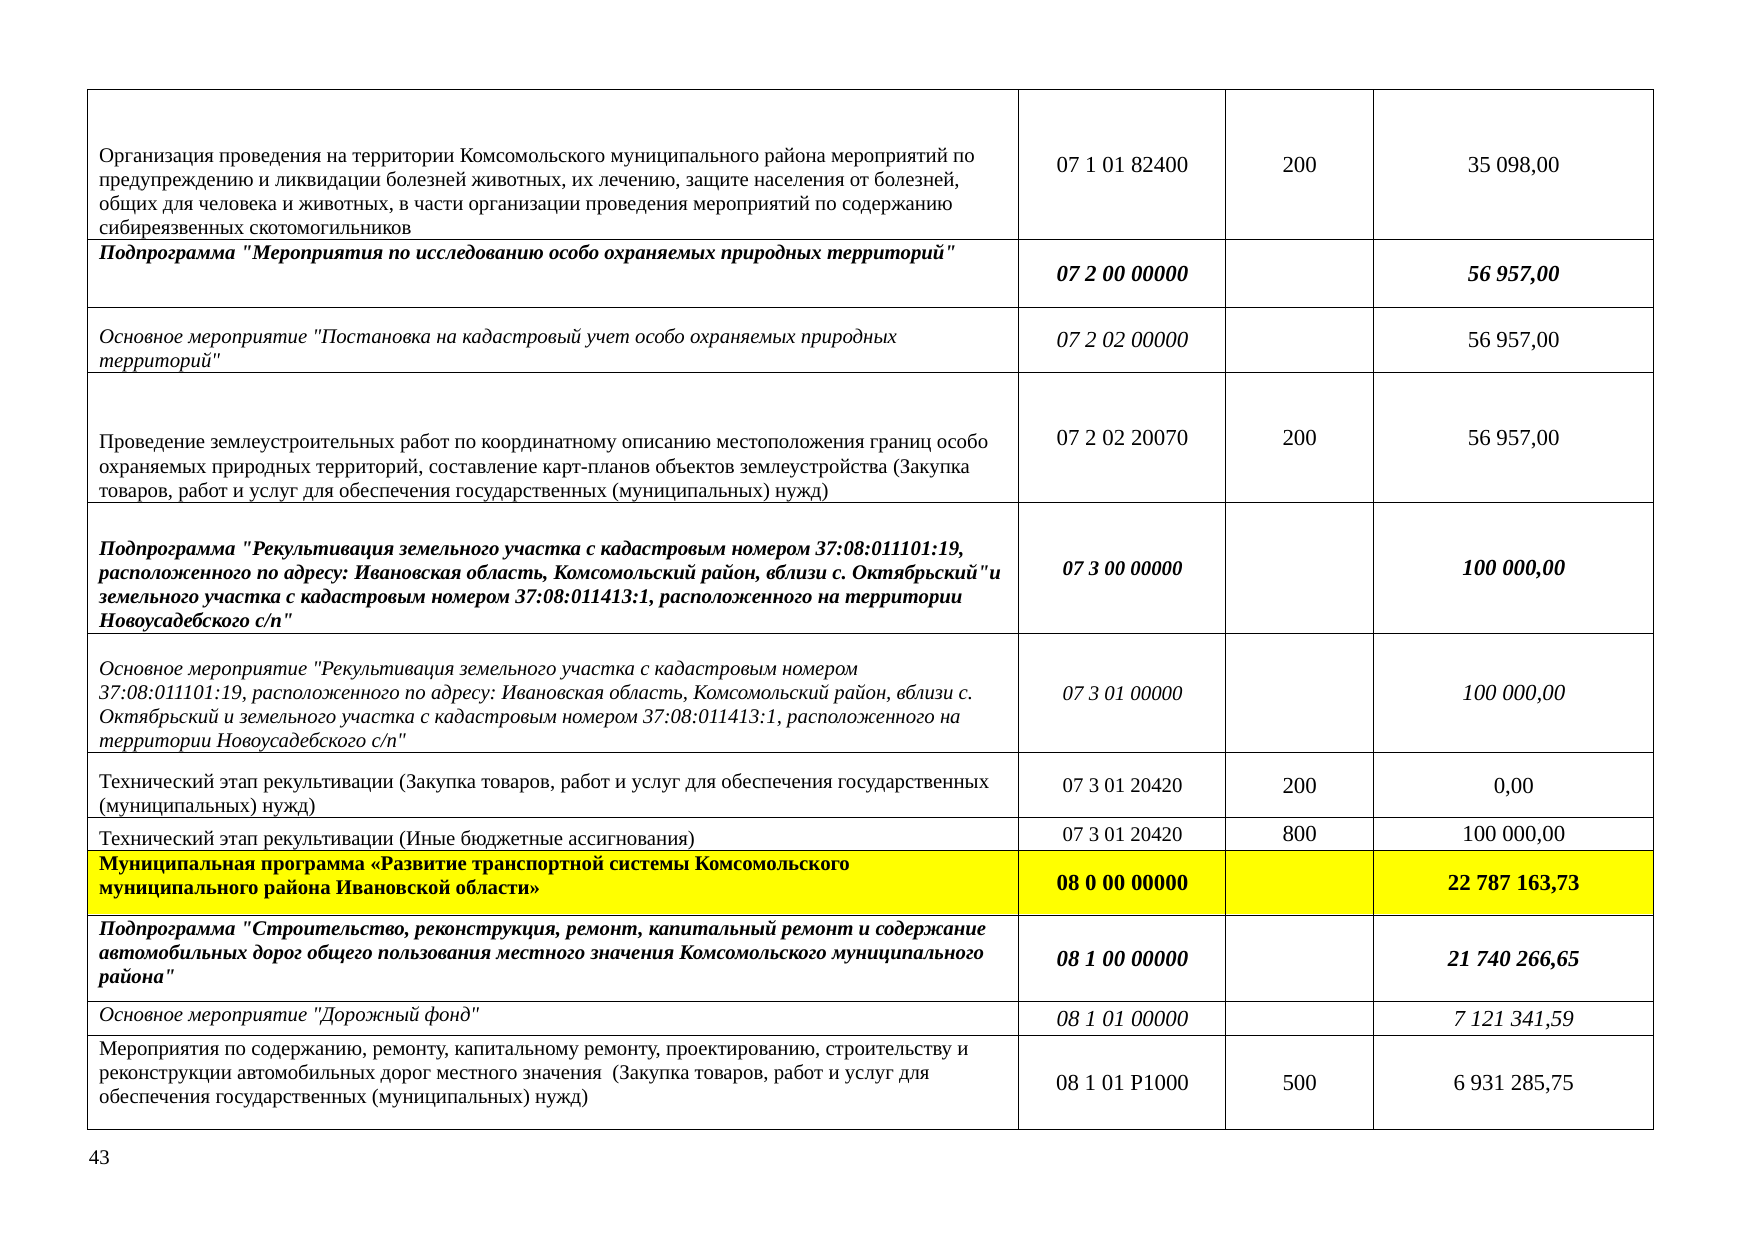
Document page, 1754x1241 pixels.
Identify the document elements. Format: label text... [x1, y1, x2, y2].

table_cell 07 3 01 20420 [1019, 818, 1225, 849]
table_cell 7 121 341,59 [1374, 1002, 1653, 1034]
table_cell [1226, 503, 1373, 632]
table_cell [1226, 916, 1373, 1001]
table_cell 200 [1226, 753, 1373, 817]
table_cell 08 1 01 00000 [1019, 1002, 1225, 1034]
table_cell 08 0 00 00000 [1019, 851, 1225, 914]
table_cell 07 2 00 00000 [1019, 240, 1225, 307]
table_cell [1226, 308, 1373, 372]
table_cell 200 [1226, 90, 1373, 239]
table_cell 22 787 163,73 [1374, 851, 1653, 914]
table_cell 800 [1226, 818, 1373, 849]
table_cell 08 1 01 Р1000 [1019, 1036, 1225, 1129]
table_cell Проведение землеустроительных работ по координатному описанию местоположения границ особо охраняемых природных территорий, составление карт-планов объектов землеустройства (Закупка товаров, работ и услуг для обеспечения государственных (муниципальных) нужд) [88, 373, 1018, 502]
table_cell [1226, 634, 1373, 752]
table_cell 100 000,00 [1374, 503, 1653, 632]
table_cell 07 2 02 20070 [1019, 373, 1225, 502]
table_cell [1226, 851, 1373, 914]
table_cell Технический этап рекультивации (Иные бюджетные ассигнования) [88, 818, 1018, 849]
table_cell 100 000,00 [1374, 634, 1653, 752]
table_cell 0,00 [1374, 753, 1653, 817]
table_cell 500 [1226, 1036, 1373, 1129]
table_cell Подпрограмма "Мероприятия по исследованию особо охраняемых природных территорий" [88, 240, 1018, 307]
table_cell Организация проведения на территории Комсомольского муниципального района мероприятий по предупреждению и ликвидации болезней животных, их лечению, защите населения от болезней, общих для человека и животных, в части организации проведения мероприятий по содержанию сибиреязвенных скотомогильников [88, 90, 1018, 239]
table_cell Основное мероприятие "Дорожный фонд" [88, 1002, 1018, 1034]
table_cell 56 957,00 [1374, 240, 1653, 307]
table_cell 100 000,00 [1374, 818, 1653, 849]
table_cell [1226, 1002, 1373, 1034]
table_cell Мероприятия по содержанию, ремонту, капитальному ремонту, проектированию, строительству и реконструкции автомобильных дорог местного значения (Закупка товаров, работ и услуг для обеспечения государственных (муниципальных) нужд) [88, 1036, 1018, 1129]
table_cell Технический этап рекультивации (Закупка товаров, работ и услуг для обеспечения государственных (муниципальных) нужд) [88, 753, 1018, 817]
table_cell 6 931 285,75 [1374, 1036, 1653, 1129]
table_cell 35 098,00 [1374, 90, 1653, 239]
table_cell 200 [1226, 373, 1373, 502]
table_cell 56 957,00 [1374, 308, 1653, 372]
table_cell 56 957,00 [1374, 373, 1653, 502]
table_cell Муниципальная программа «Развитие транспортной системы Комсомольского муниципального района Ивановской области» [88, 851, 1018, 914]
table_cell 08 1 00 00000 [1019, 916, 1225, 1001]
table_cell 07 1 01 82400 [1019, 90, 1225, 239]
table_cell 07 3 01 00000 [1019, 634, 1225, 752]
table_cell Подпрограмма "Строительство, реконструкция, ремонт, капитальный ремонт и содержание автомобильных дорог общего пользования местного значения Комсомольского муниципального района" [88, 916, 1018, 1001]
table_cell Подпрограмма "Рекультивация земельного участка с кадастровым номером 37:08:011101:19, расположенного по адресу: Ивановская область, Комсомольский район, вблизи с. Октябрьский"и земельного участка с кадастровым номером 37:08:011413:1, расположенного на территории Новоусадебского с/п" [88, 503, 1018, 632]
table_cell 07 3 01 20420 [1019, 753, 1225, 817]
table_cell 07 2 02 00000 [1019, 308, 1225, 372]
table_cell 07 3 00 00000 [1019, 503, 1225, 632]
table_cell Основное мероприятие "Постановка на кадастровый учет особо охраняемых природных территорий" [88, 308, 1018, 372]
table_cell [1226, 240, 1373, 307]
table_cell Основное мероприятие "Рекультивация земельного участка с кадастровым номером 37:08:011101:19, расположенного по адресу: Ивановская область, Комсомольский район, вблизи с. Октябрьский и земельного участка с кадастровым номером 37:08:011413:1, расположенного на территории Новоусадебского с/п" [88, 634, 1018, 752]
table_cell 21 740 266,65 [1374, 916, 1653, 1001]
